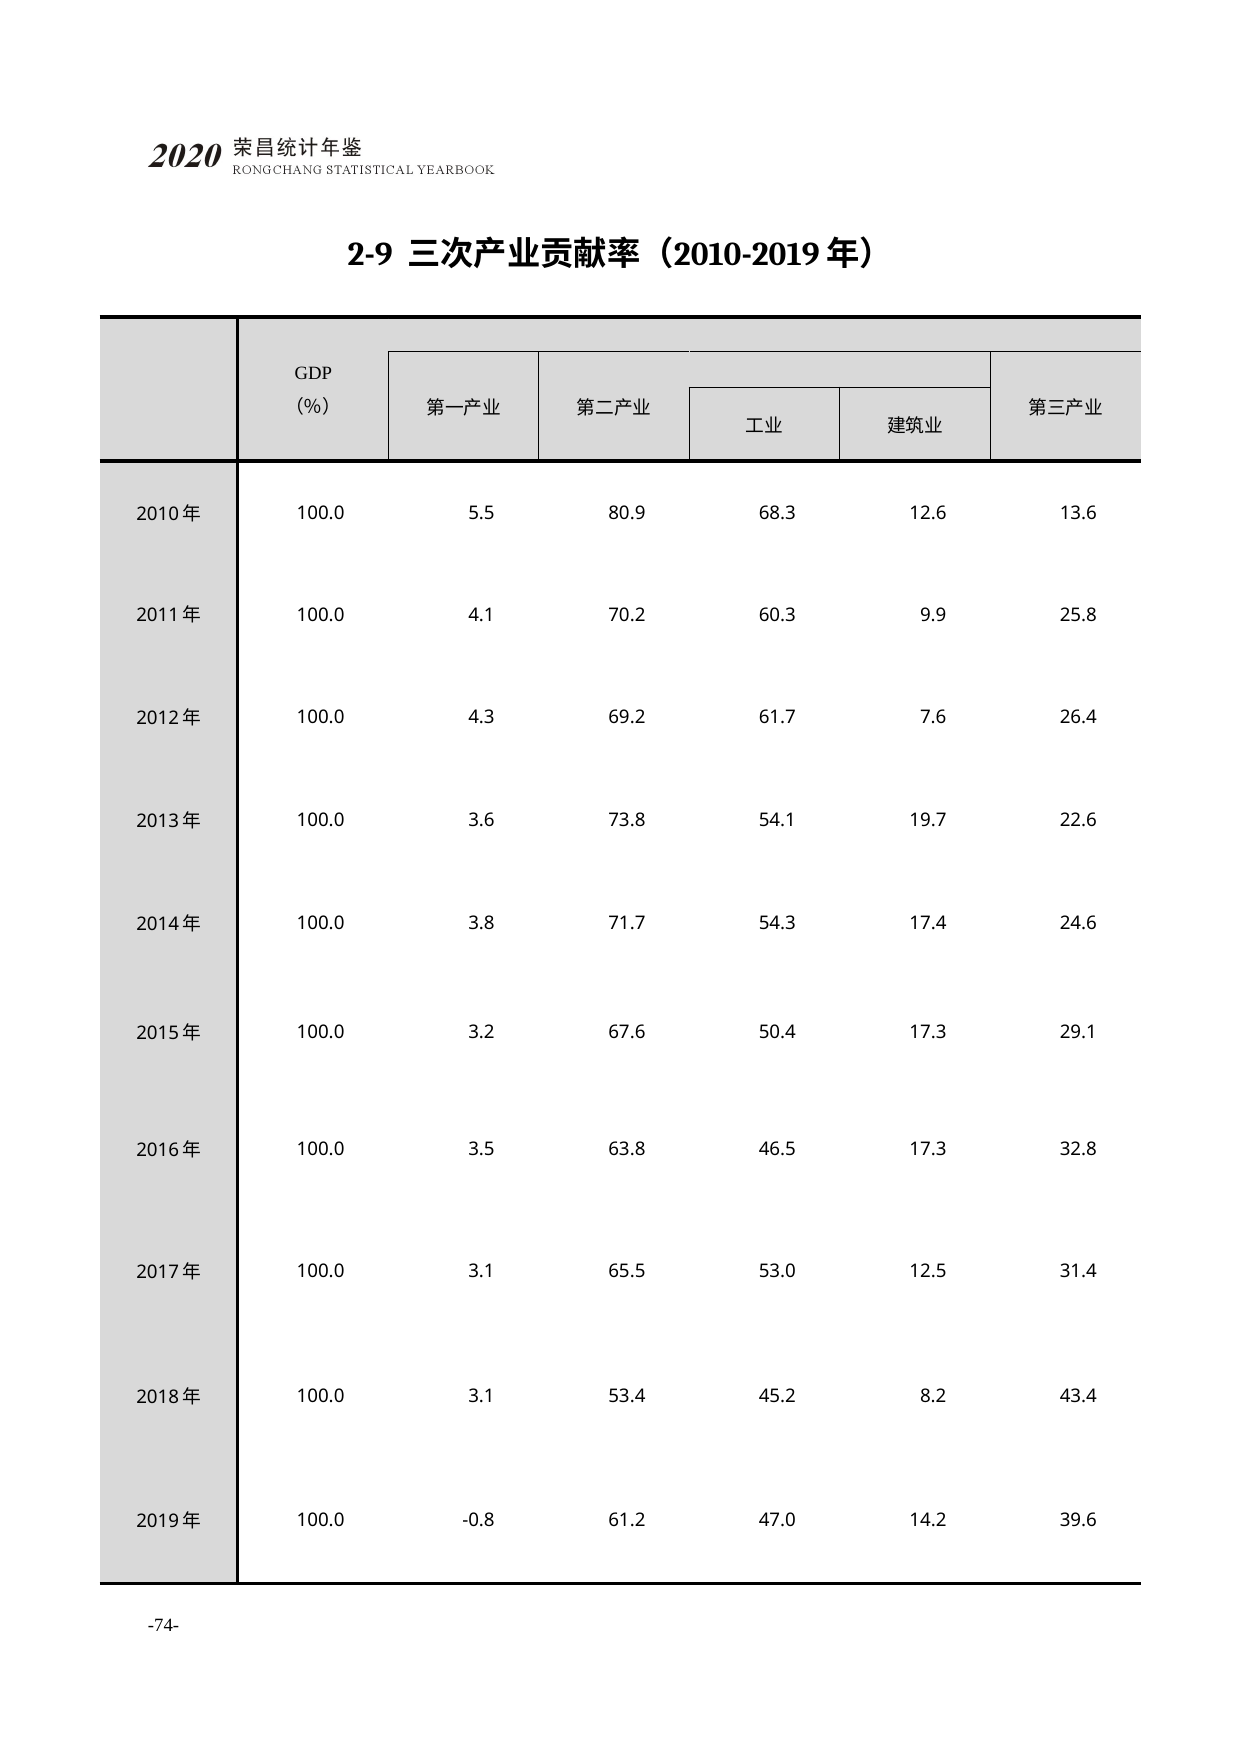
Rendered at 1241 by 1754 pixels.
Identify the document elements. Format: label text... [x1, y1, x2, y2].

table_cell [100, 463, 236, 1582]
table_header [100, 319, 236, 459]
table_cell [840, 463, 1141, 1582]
picture [146, 136, 497, 177]
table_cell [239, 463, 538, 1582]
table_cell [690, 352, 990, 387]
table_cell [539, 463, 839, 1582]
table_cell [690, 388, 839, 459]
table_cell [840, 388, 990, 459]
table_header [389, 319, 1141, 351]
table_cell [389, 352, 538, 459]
title 2-9 三次产业贡献率（2010-2019年） [148, 218, 1092, 283]
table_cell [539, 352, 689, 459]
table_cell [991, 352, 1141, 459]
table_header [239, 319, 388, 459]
